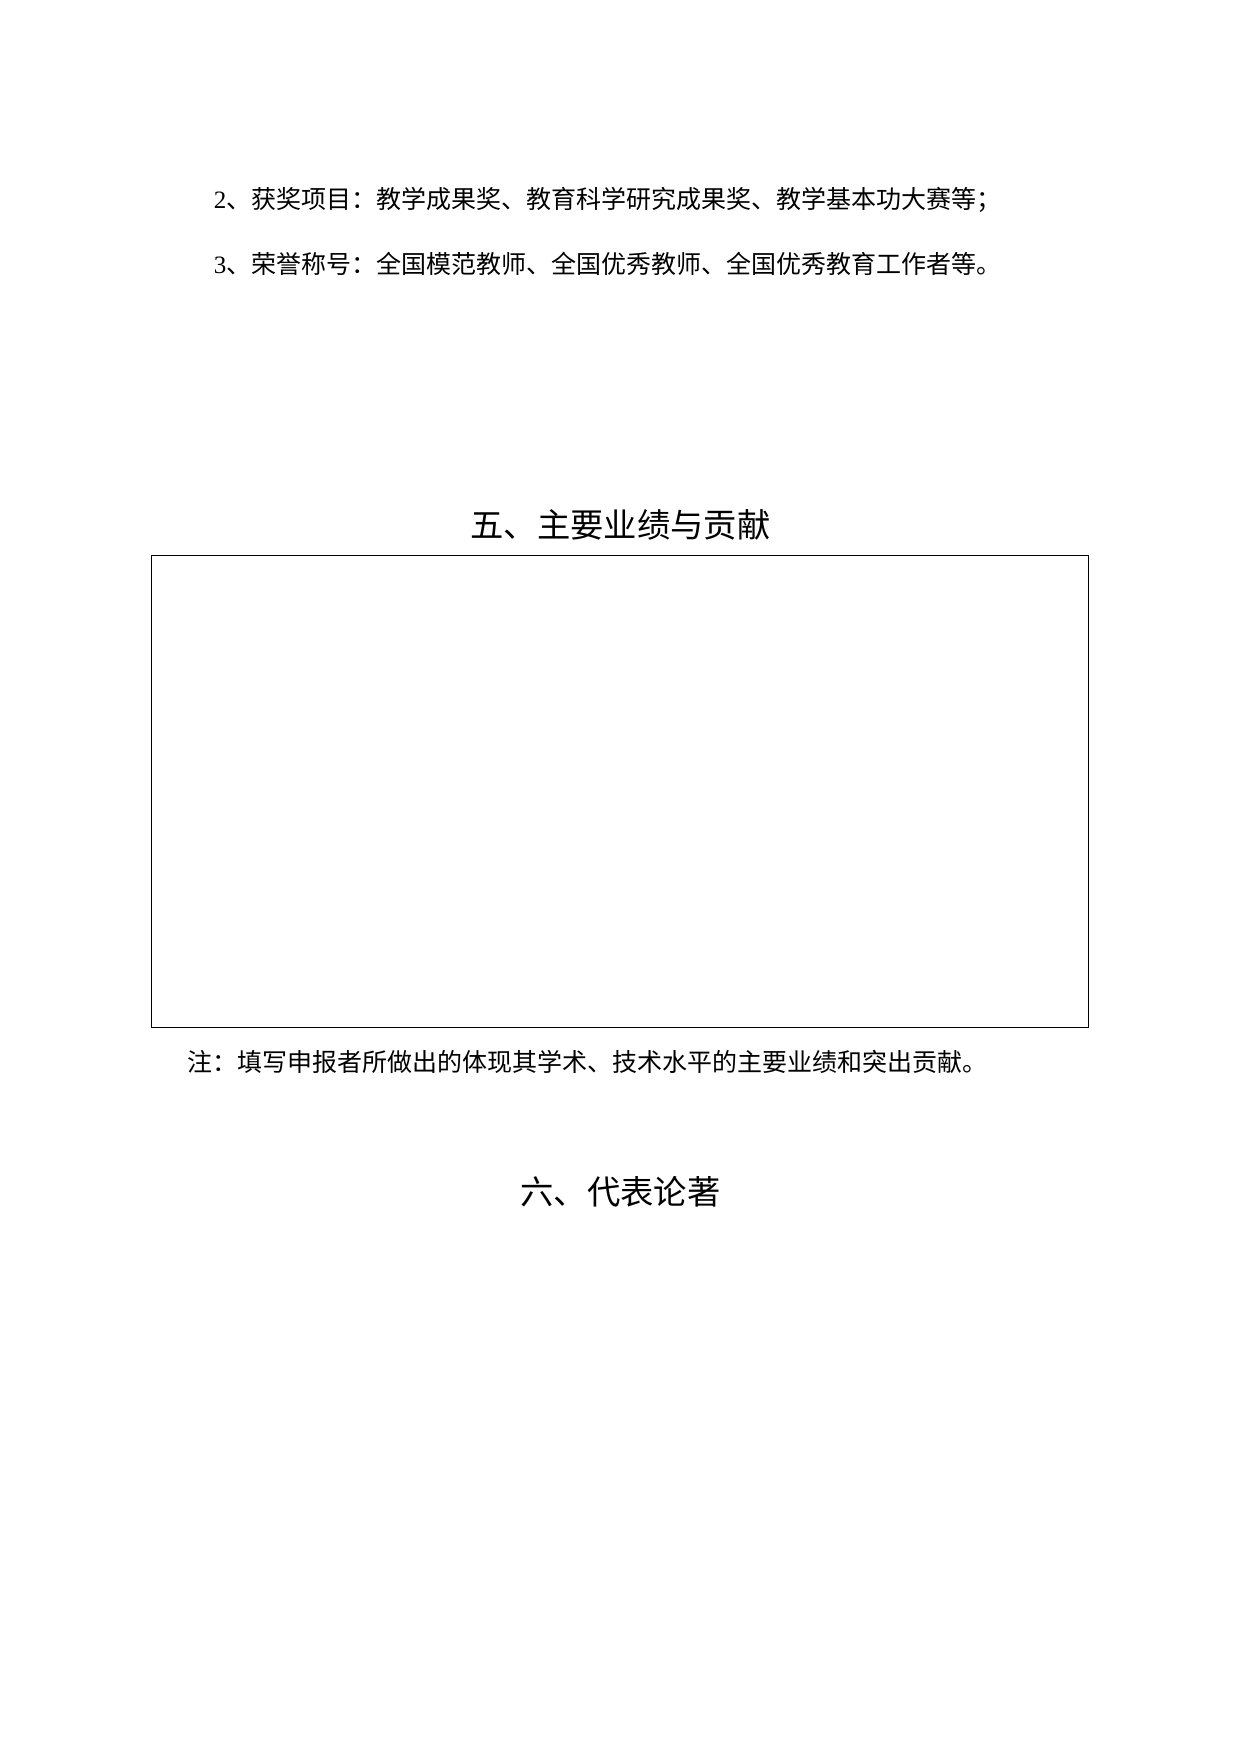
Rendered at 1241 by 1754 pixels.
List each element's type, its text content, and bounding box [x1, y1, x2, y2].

table_header [152, 556, 1088, 1027]
text 六、代表论著 [187, 1158, 1053, 1223]
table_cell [152, 163, 1088, 490]
text 注：填写申报者所做出的体现其学术、技术水平的主要业绩和突出贡献。 [187, 1028, 1053, 1093]
text 五、主要业绩与贡献 [187, 490, 1053, 555]
